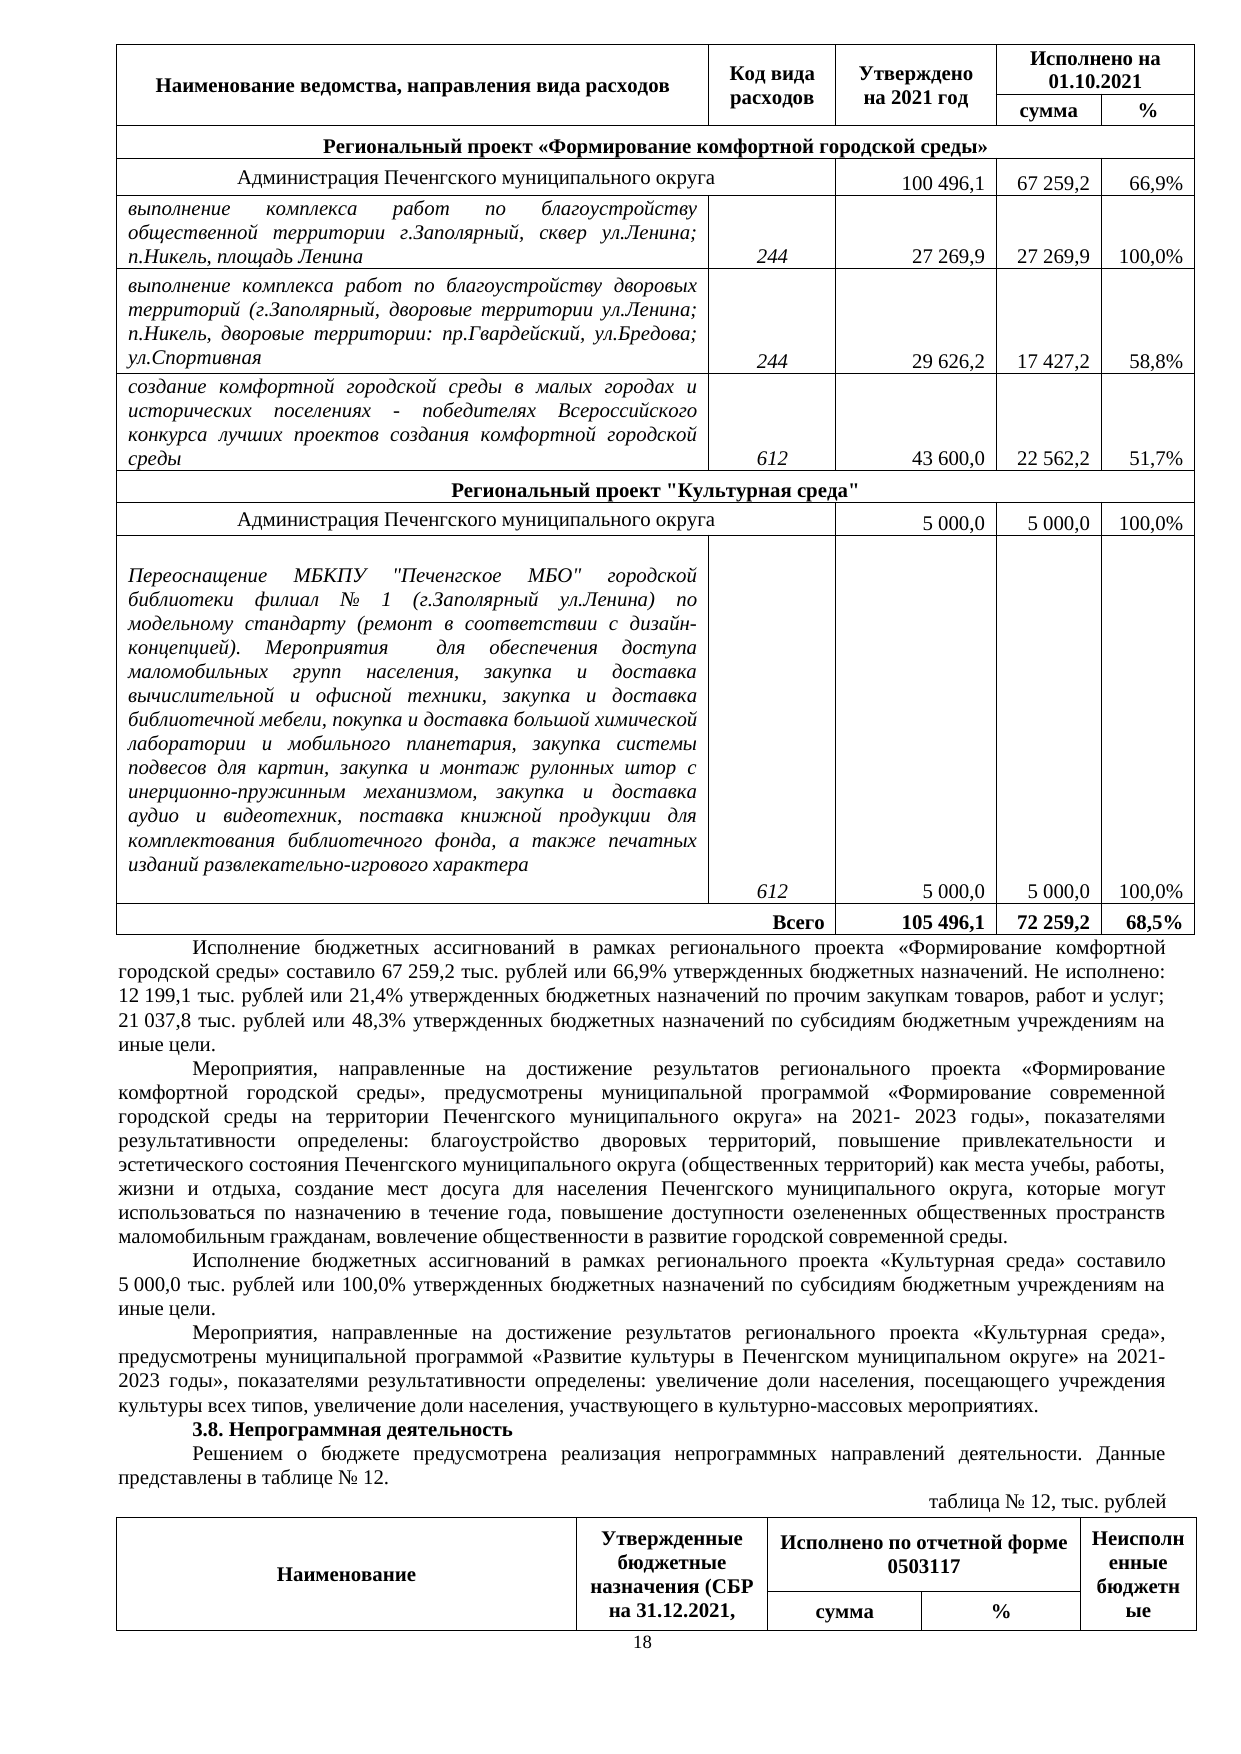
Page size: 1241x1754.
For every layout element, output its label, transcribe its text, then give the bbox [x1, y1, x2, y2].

table_header Утвержденные бюджетные назначения (СБР на 31.12.2021, отчетная форма 0503117) [577, 1518, 767, 1629]
table_cell Переоснащение МБКПУ "Печенгское МБО" городской библиотеки филиал № 1 (г.Заполярный ул.Ленина) по модельному стандарту (ремонт в соответствии с дизайн-концепцией). Мероприятия для обеспечения доступа маломобильных групп населения, закупка и доставка вычислительной и офисной техники, закупка и доставка библиотечной мебели, покупка и доставка большой химической лаборатории и мобильного планетария, закупка системы подвесов для картин, закупка и монтаж рулонных штор с инерционно-пружинным механизмом, закупка и доставка аудио и видеотехник, поставка книжной продукции для комплектования библиотечного фонда, а также печатных изданий развлекательно-игрового характера [117, 536, 708, 903]
text таблица № 12, тыс. рублей [118, 1489, 1166, 1513]
table_cell выполнение комплекса работ по благоустройству дворовых территорий (г.Заполярный, дворовые территории ул.Ленина; п.Никель, дворовые территории: пр.Гвардейский, ул.Бредова; ул.Спортивная [117, 269, 708, 373]
table_header Код вида расходов [709, 45, 835, 125]
table_cell 5 000,0 [836, 503, 996, 534]
table_cell 72 259,2 [997, 904, 1101, 934]
table_cell 5 000,0 [836, 536, 996, 903]
text Исполнение бюджетных ассигнований в рамках регионального проекта «Формирование комфортной городской среды» составило 67 259,2 тыс. рублей или 66,9% утвержденных бюджетных назначений. Не исполнено: 12 199,1 тыс. рублей или 21,4% утвержденных бюджетных назначений по прочим закупкам товаров, работ и услуг; 21 037,8 тыс. рублей или 48,3% утвержденных бюджетных назначений по субсидиям бюджетным учреждениям на иные цели. [118, 935, 1166, 1056]
table_cell 22 562,2 [997, 374, 1101, 470]
table_header Наименование [117, 1518, 576, 1629]
table_header Исполнено по отчетной форме 0503117 [768, 1518, 1080, 1591]
table_cell создание комфортной городской среды в малых городах и исторических поселениях - победителях Всероссийского конкурса лучших проектов создания комфортной городской среды [117, 374, 708, 470]
table_header Исполнено на 01.10.2021 [997, 45, 1194, 93]
table_cell 612 [709, 374, 835, 470]
table_header Наименование ведомства, направления вида расходов [117, 45, 708, 125]
table_cell сумма [997, 95, 1101, 125]
table_cell 244 [709, 269, 835, 373]
table_cell 43 600,0 [836, 374, 996, 470]
table_cell 100,0% [1102, 196, 1194, 268]
table_cell Администрация Печенгского муниципального округа [117, 503, 835, 534]
table_cell 100 496,1 [836, 159, 996, 195]
table_cell Всего [117, 904, 835, 934]
text Исполнение бюджетных ассигнований в рамках регионального проекта «Культурная среда» составило 5 000,0 тыс. рублей или 100,0% утвержденных бюджетных назначений по субсидиям бюджетным учреждениям на иные цели. [118, 1248, 1166, 1320]
table_cell Администрация Печенгского муниципального округа [117, 159, 835, 195]
table_cell 67 259,2 [997, 159, 1101, 195]
table_cell сумма [768, 1592, 921, 1629]
table_cell 5 000,0 [997, 503, 1101, 534]
table_cell % (гр.3/гр.2*100) [922, 1592, 1080, 1629]
text Мероприятия, направленные на достижение результатов регионального проекта «Формирование комфортной городской среды», предусмотрены муниципальной программой «Формирование современной городской среды на территории Печенгского муниципального округа» на 2021- 2023 годы», показателями результативности определены: благоустройство дворовых территорий, повышение привлекательности и эстетического состояния Печенгского муниципального округа (общественных территорий) как места учебы, работы, жизни и отдыха, создание мест досуга для населения Печенгского муниципального округа, которые могут использоваться по назначению в течение года, повышение доступности озелененных общественных пространств маломобильным гражданам, вовлечение общественности в развитие городской современной среды. [118, 1056, 1166, 1248]
table_header Утверждено на 2021 год [836, 45, 996, 125]
table_cell 51,7% [1102, 374, 1194, 470]
table_header Неисполненные бюджетные назначения [1081, 1518, 1196, 1629]
table_cell 58,8% [1102, 269, 1194, 373]
table_cell 105 496,1 [836, 904, 996, 934]
text Решением о бюджете предусмотрена реализация непрограммных направлений деятельности. Данные представлены в таблице № 12. [118, 1441, 1166, 1489]
table_cell 100,0% [1102, 503, 1194, 534]
table_cell 27 269,9 [836, 196, 996, 268]
table_cell Региональный проект «Формирование комфортной городской среды» [117, 126, 1194, 158]
subtitle 3.8. Непрограммная деятельность [118, 1417, 1166, 1441]
table_cell 68,5% [1102, 904, 1194, 934]
table_cell 29 626,2 [836, 269, 996, 373]
table_cell % [1102, 95, 1194, 125]
table_cell 5 000,0 [997, 536, 1101, 903]
table_cell Региональный проект "Культурная среда" [117, 471, 1194, 502]
table_cell 27 269,9 [997, 196, 1101, 268]
table_cell 244 [709, 196, 835, 268]
text Мероприятия, направленные на достижение результатов регионального проекта «Культурная среда», предусмотрены муниципальной программой «Развитие культуры в Печенгском муниципальном округе» на 2021- 2023 годы», показателями результативности определены: увеличение доли населения, посещающего учреждения культуры всех типов, увеличение доли населения, участвующего в культурно-массовых мероприятиях. [118, 1320, 1166, 1417]
table_cell 100,0% [1102, 536, 1194, 903]
table_cell 612 [709, 536, 835, 903]
table_cell 17 427,2 [997, 269, 1101, 373]
table_cell выполнение комплекса работ по благоустройству общественной территории г.Заполярный, сквер ул.Ленина; п.Никель, площадь Ленина [117, 196, 708, 268]
table_cell 66,9% [1102, 159, 1194, 195]
